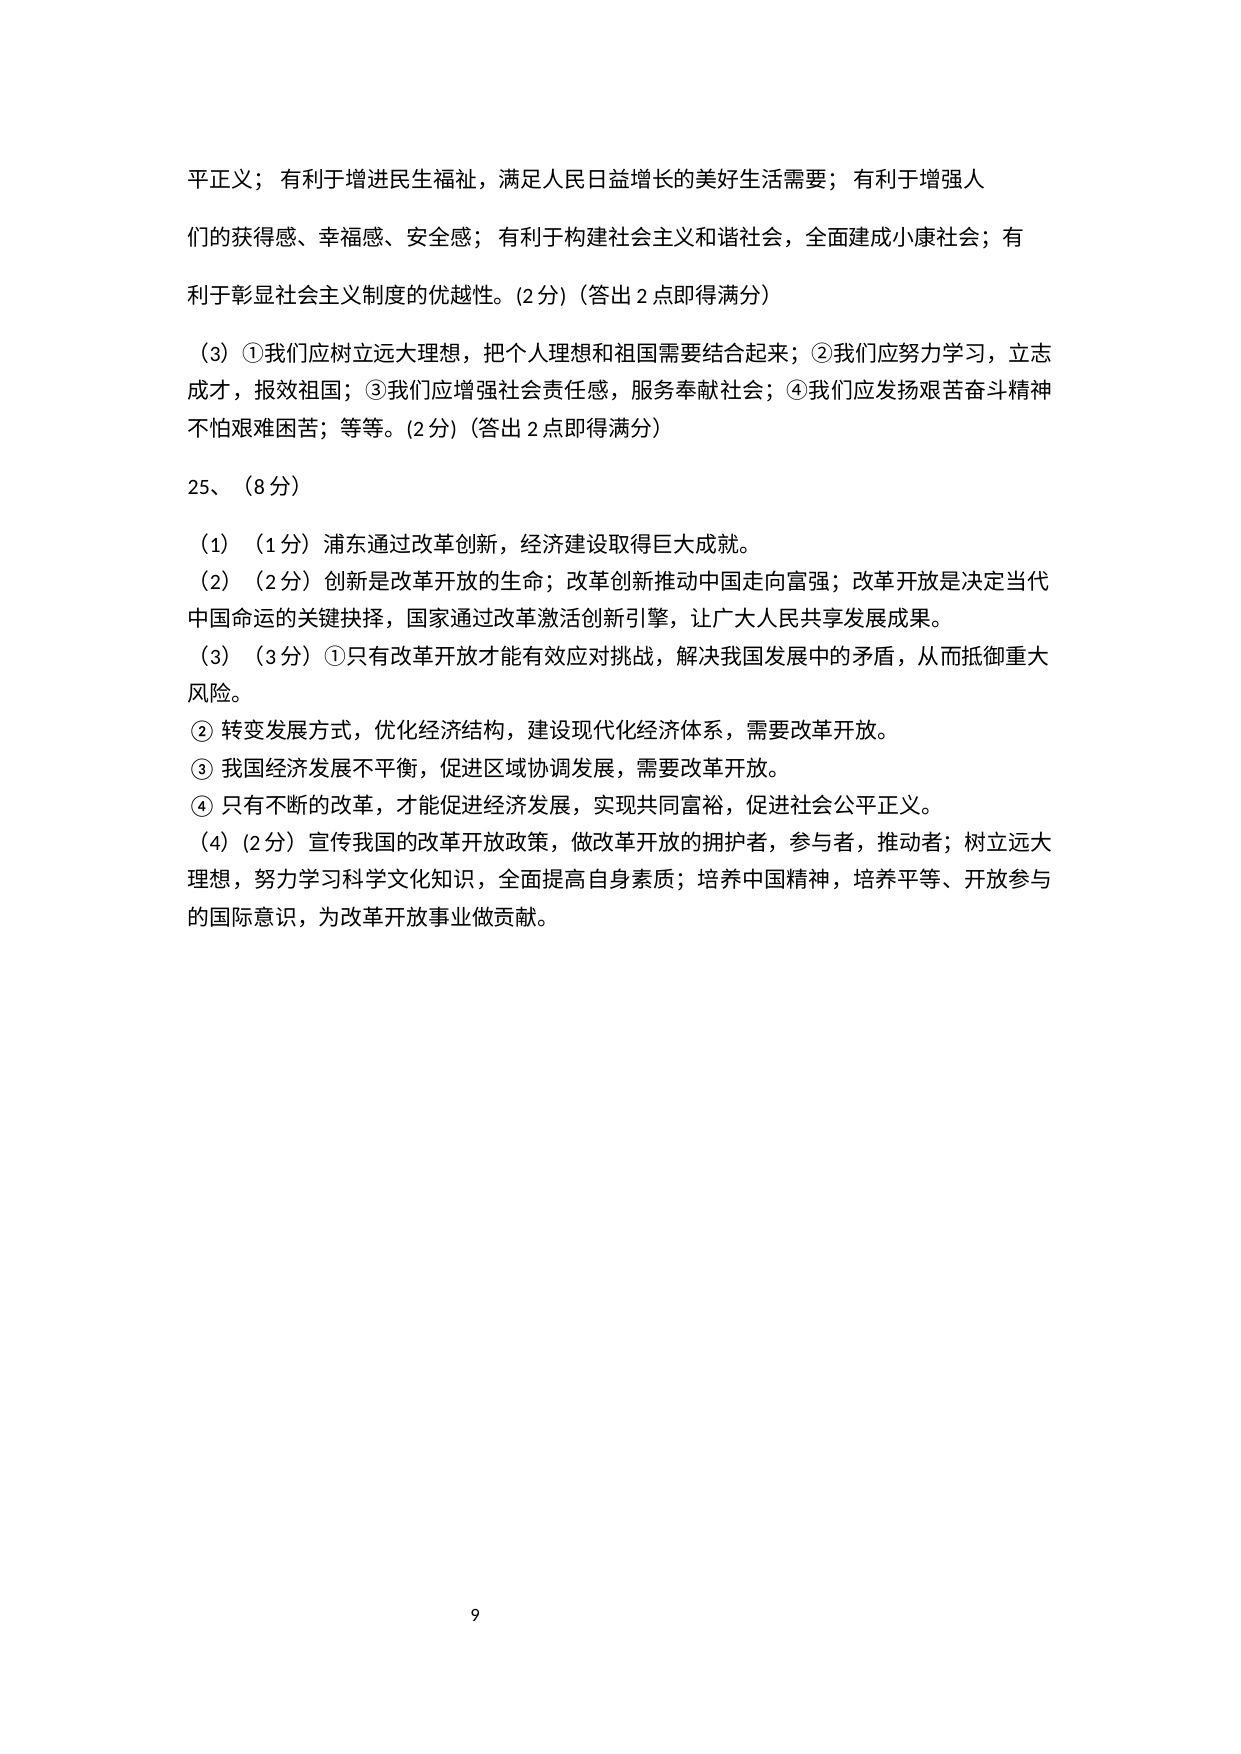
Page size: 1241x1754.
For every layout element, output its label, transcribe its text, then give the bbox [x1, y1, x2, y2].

text 平正义； 有利于增进民生福祉，满足人民日益增长的美好生活需要； 有利于增强人 [187, 162, 1053, 194]
text （3）①我们应树立远大理想，把个人理想和祖国需要结合起来；②我们应努力学习，立志成才，报效祖国；③我们应增强社会责任感，服务奉献社会；④我们应发扬艰苦奋斗精神，不怕艰难困苦；等等。(2分)（答出2点即得满分） [187, 336, 1053, 443]
text 们的获得感、幸福感、安全感； 有利于构建社会主义和谐社会，全面建成小康社会；有 [187, 220, 1053, 252]
text （1）（1分）浦东通过改革创新，经济建设取得巨大成就。 （2）（2分）创新是改革开放的生命；改革创新推动中国走向富强；改革开放是决定当代中国命运的关键抉择，国家通过改革激活创新引擎，让广大人民共享发展成果。 （3）（3分）①只有改革开放才能有效应对挑战，解决我国发展中的矛盾，从而抵御重大风险。 ②转变发展方式，优化经济结构，建设现代化经济体系，需要改革开放。 ③我国经济发展不平衡，促进区域协调发展，需要改革开放。 ④只有不断的改革，才能促进经济发展，实现共同富裕，促进社会公平正义。 （4）(2分）宣传我国的改革开放政策，做改革开放的拥护者，参与者，推动者；树立远大理想，努力学习科学文化知识，全面提高自身素质；培养中国精神，培养平等、开放参与的国际意识，为改革开放事业做贡献。 [187, 526, 1053, 932]
text 利于彰显社会主义制度的优越性。(2分)（答出2点即得满分） [187, 278, 1053, 310]
text 25、（8分） [187, 468, 1053, 501]
